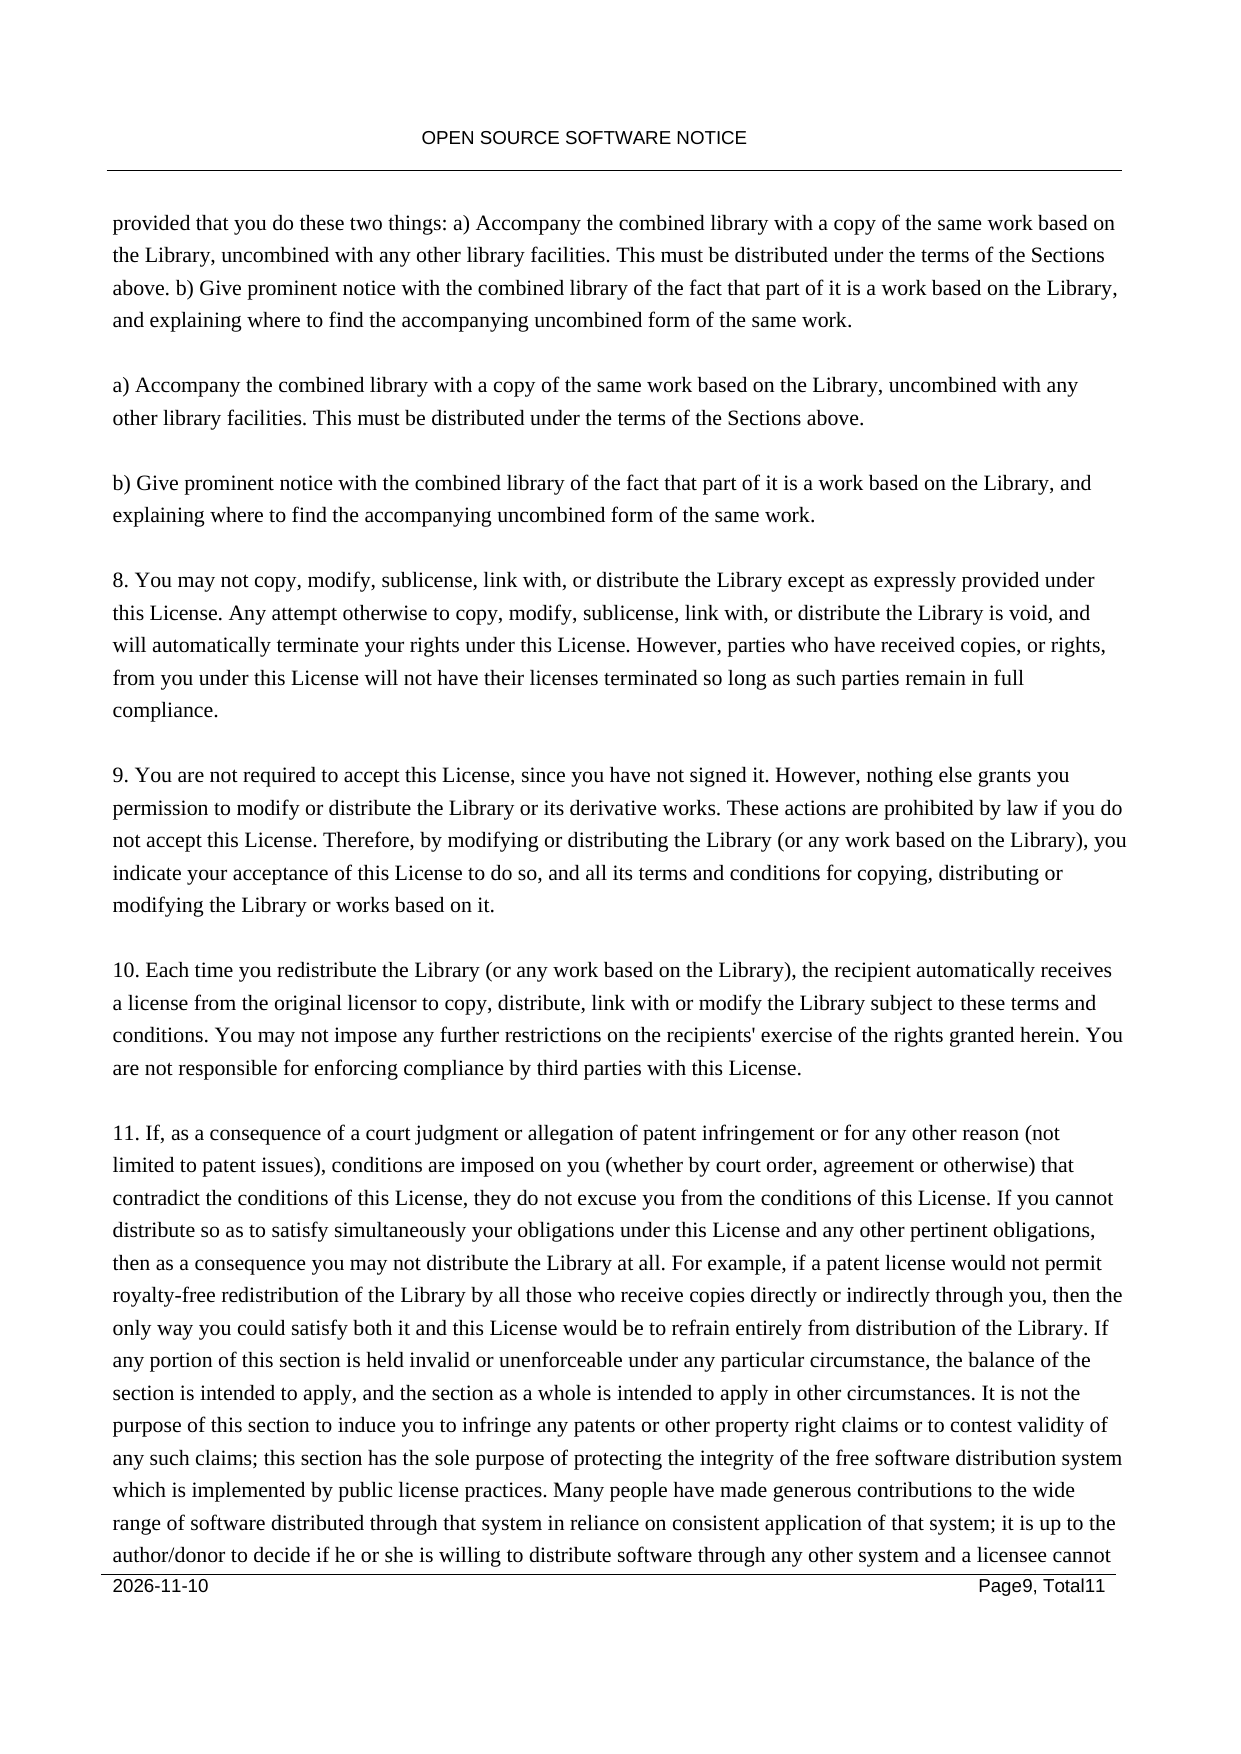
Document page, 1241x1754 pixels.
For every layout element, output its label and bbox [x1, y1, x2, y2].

text [112, 206, 1128, 1571]
